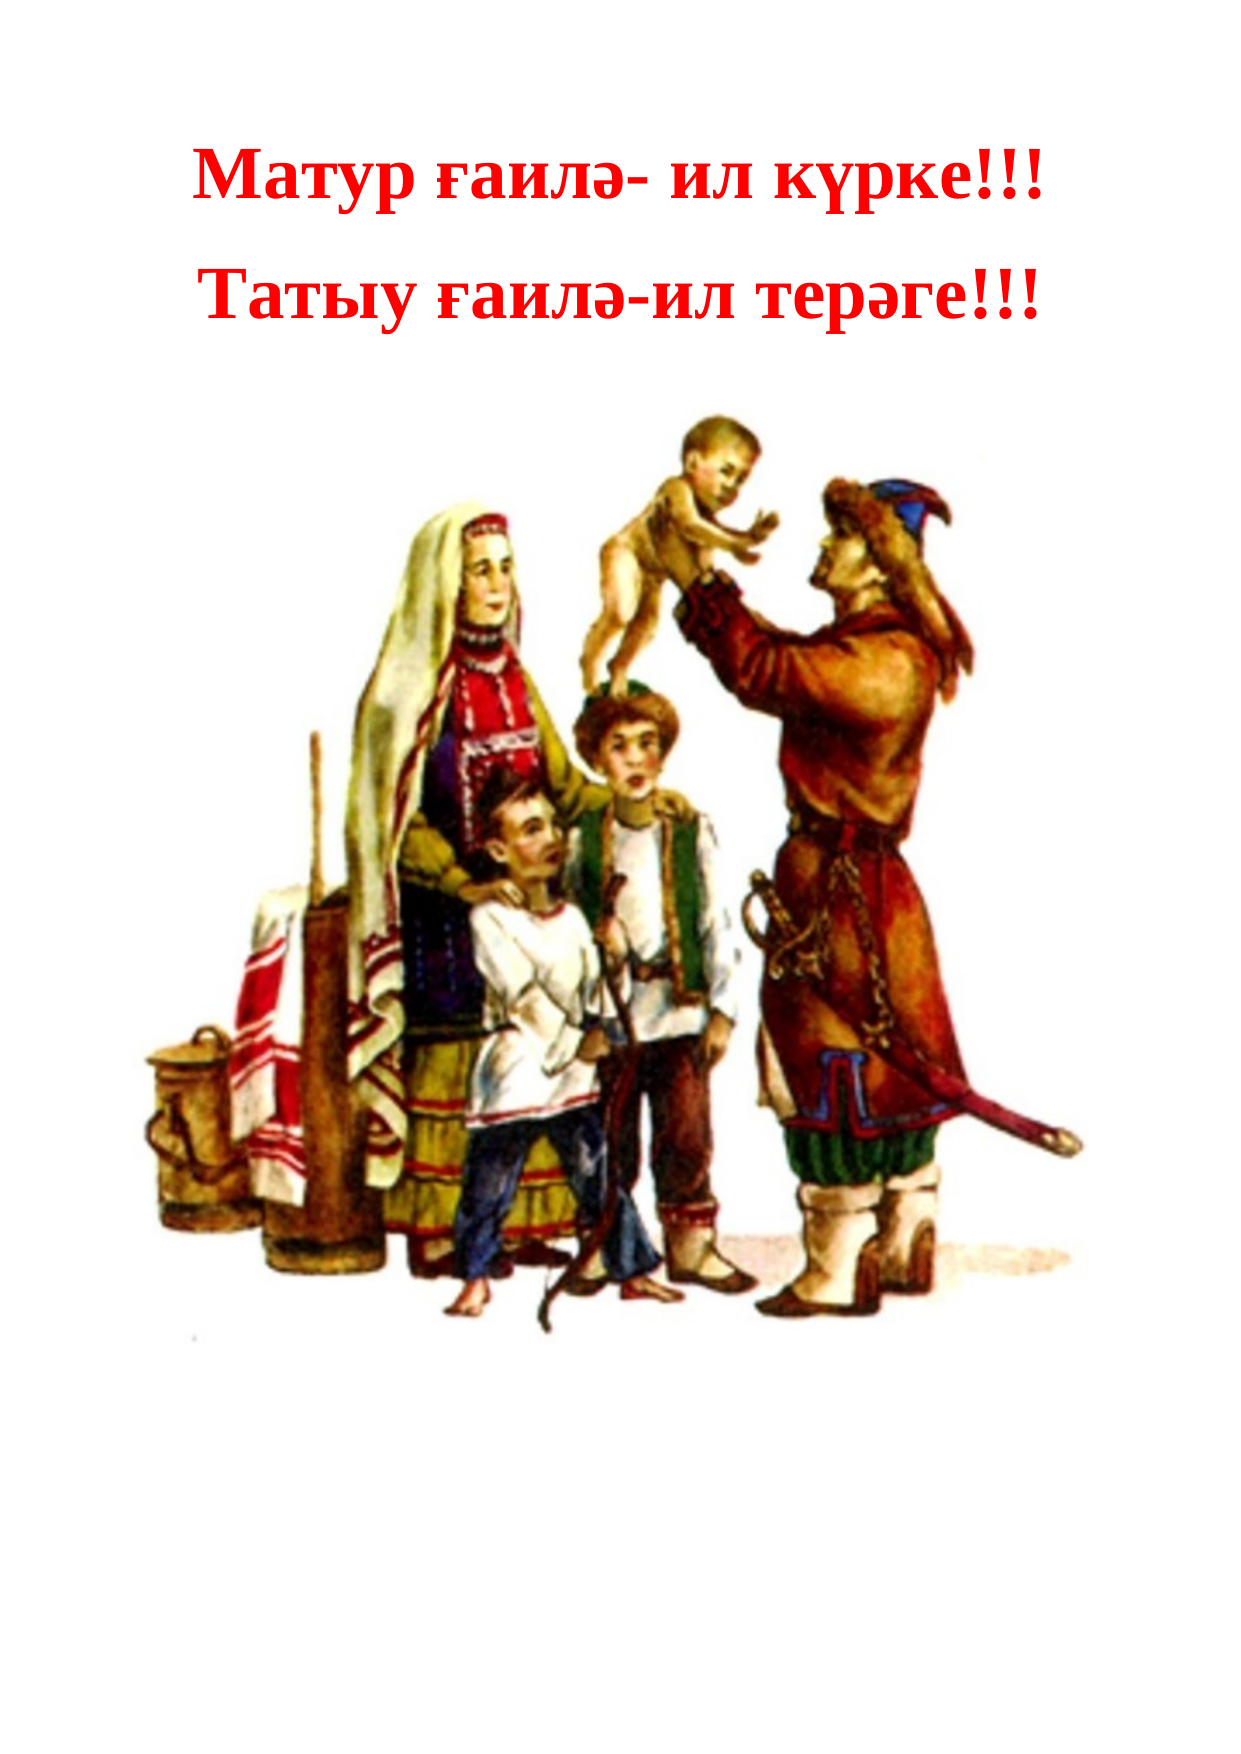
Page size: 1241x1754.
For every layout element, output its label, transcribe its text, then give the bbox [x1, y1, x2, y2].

text Татыу ғаилә-ил терәге!!! [75, 248, 1165, 334]
picture [132, 368, 1108, 1387]
text Матур ғаилә- ил күрке!!! [75, 128, 1165, 214]
